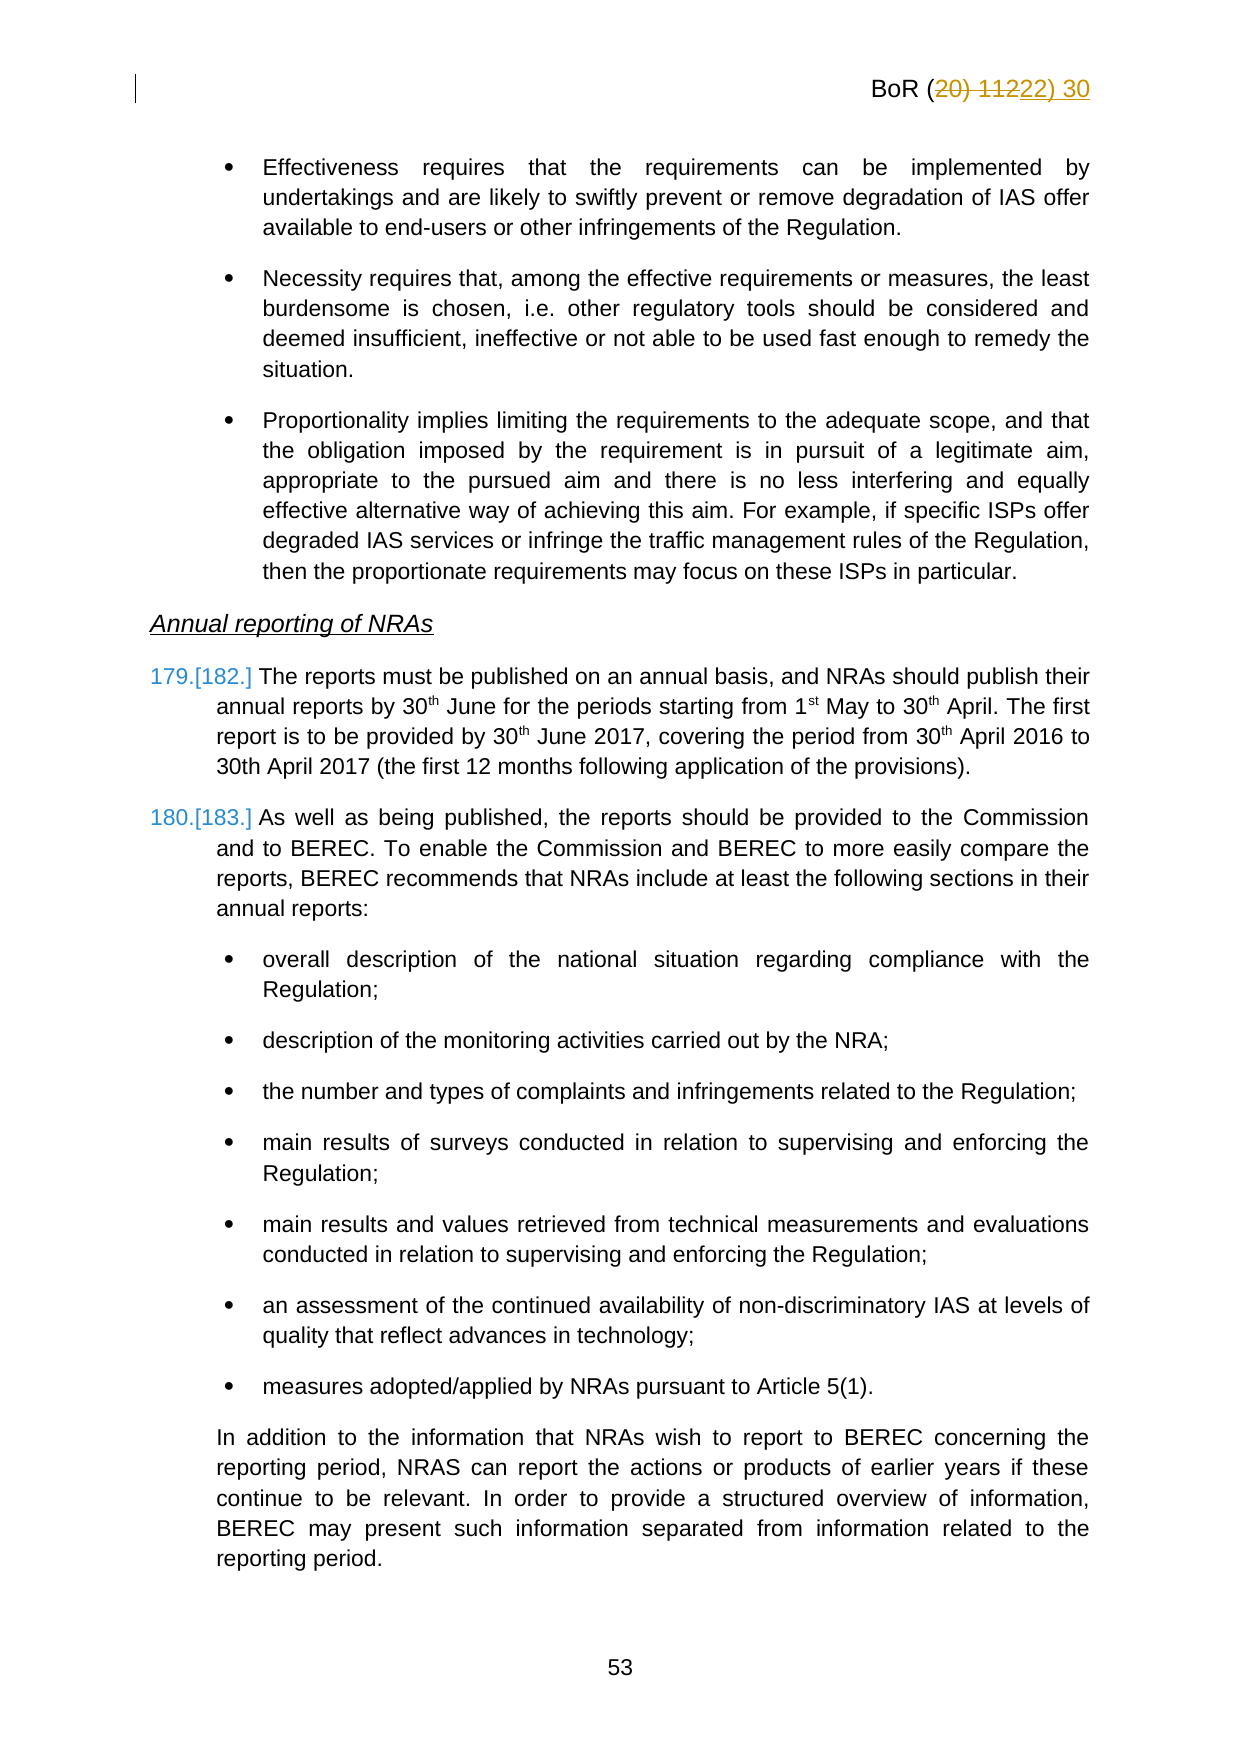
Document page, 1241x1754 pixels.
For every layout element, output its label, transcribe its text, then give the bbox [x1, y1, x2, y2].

list an assessment of the continued availability of non-discriminatory IAS at levels of quality that reflect advances in technology; [225, 1292, 1090, 1348]
list Effectiveness requires that the requirements can be implemented by undertakings and are likely to swiftly prevent or remove degradation of IAS offer available to end-users or other infringements of the Regulation. [225, 153, 1090, 240]
list Proportionality implies limiting the requirements to the adequate scope, and that the obligation imposed by the requirement is in pursuit of a legitimate aim, appropriate to the pursued aim and there is no less interfering and equally effective alternative way of achieving this aim. For example, if specific ISPs offer degraded IAS services or infringe the traffic management rules of the Regulation, then the proportionate requirements may focus on these ISPs in particular. [225, 407, 1090, 584]
list description of the monitoring activities carried out by the NRA; [225, 1027, 1090, 1053]
list overall description of the national situation regarding compliance with the Regulation; [225, 946, 1090, 1002]
list main results of surveys conducted in relation to supervising and enforcing the Regulation; [225, 1129, 1090, 1186]
list Necessity requires that, among the effective requirements or measures, the least burdensome is chosen, i.e. other regulatory tools should be considered and deemed insufficient, ineffective or not able to be used fast enough to remedy the situation. [225, 265, 1090, 382]
text In addition to the information that NRAs wish to report to BEREC concerning the reporting period, NRAS can report the actions or products of earlier years if these continue to be relevant. In order to provide a structured overview of information, BEREC may present such information separated from information related to the reporting period. [216, 1424, 1090, 1571]
list The reports must be published on an annual basis, and NRAs should publish their annual reports by 30th June for the periods starting from 1st May to 30th April. The first report is to be provided by 30th June 2017, covering the period from 30th April 2016 to 30th April 2017 (the first 12 months following application of the provisions). [150, 663, 1090, 779]
list measures adopted/applied by NRAs pursuant to Article 5(1). [225, 1373, 1090, 1399]
text Annual reporting of NRAs [150, 609, 1090, 637]
list main results and values retrieved from technical measurements and evaluations conducted in relation to supervising and enforcing the Regulation; [225, 1211, 1090, 1267]
list the number and types of complaints and infringements related to the Regulation; [225, 1078, 1090, 1104]
list As well as being published, the reports should be provided to the Commission and to BEREC. To enable the Commission and BEREC to more easily compare the reports, BEREC recommends that NRAs include at least the following sections in their annual reports: [150, 804, 1090, 921]
